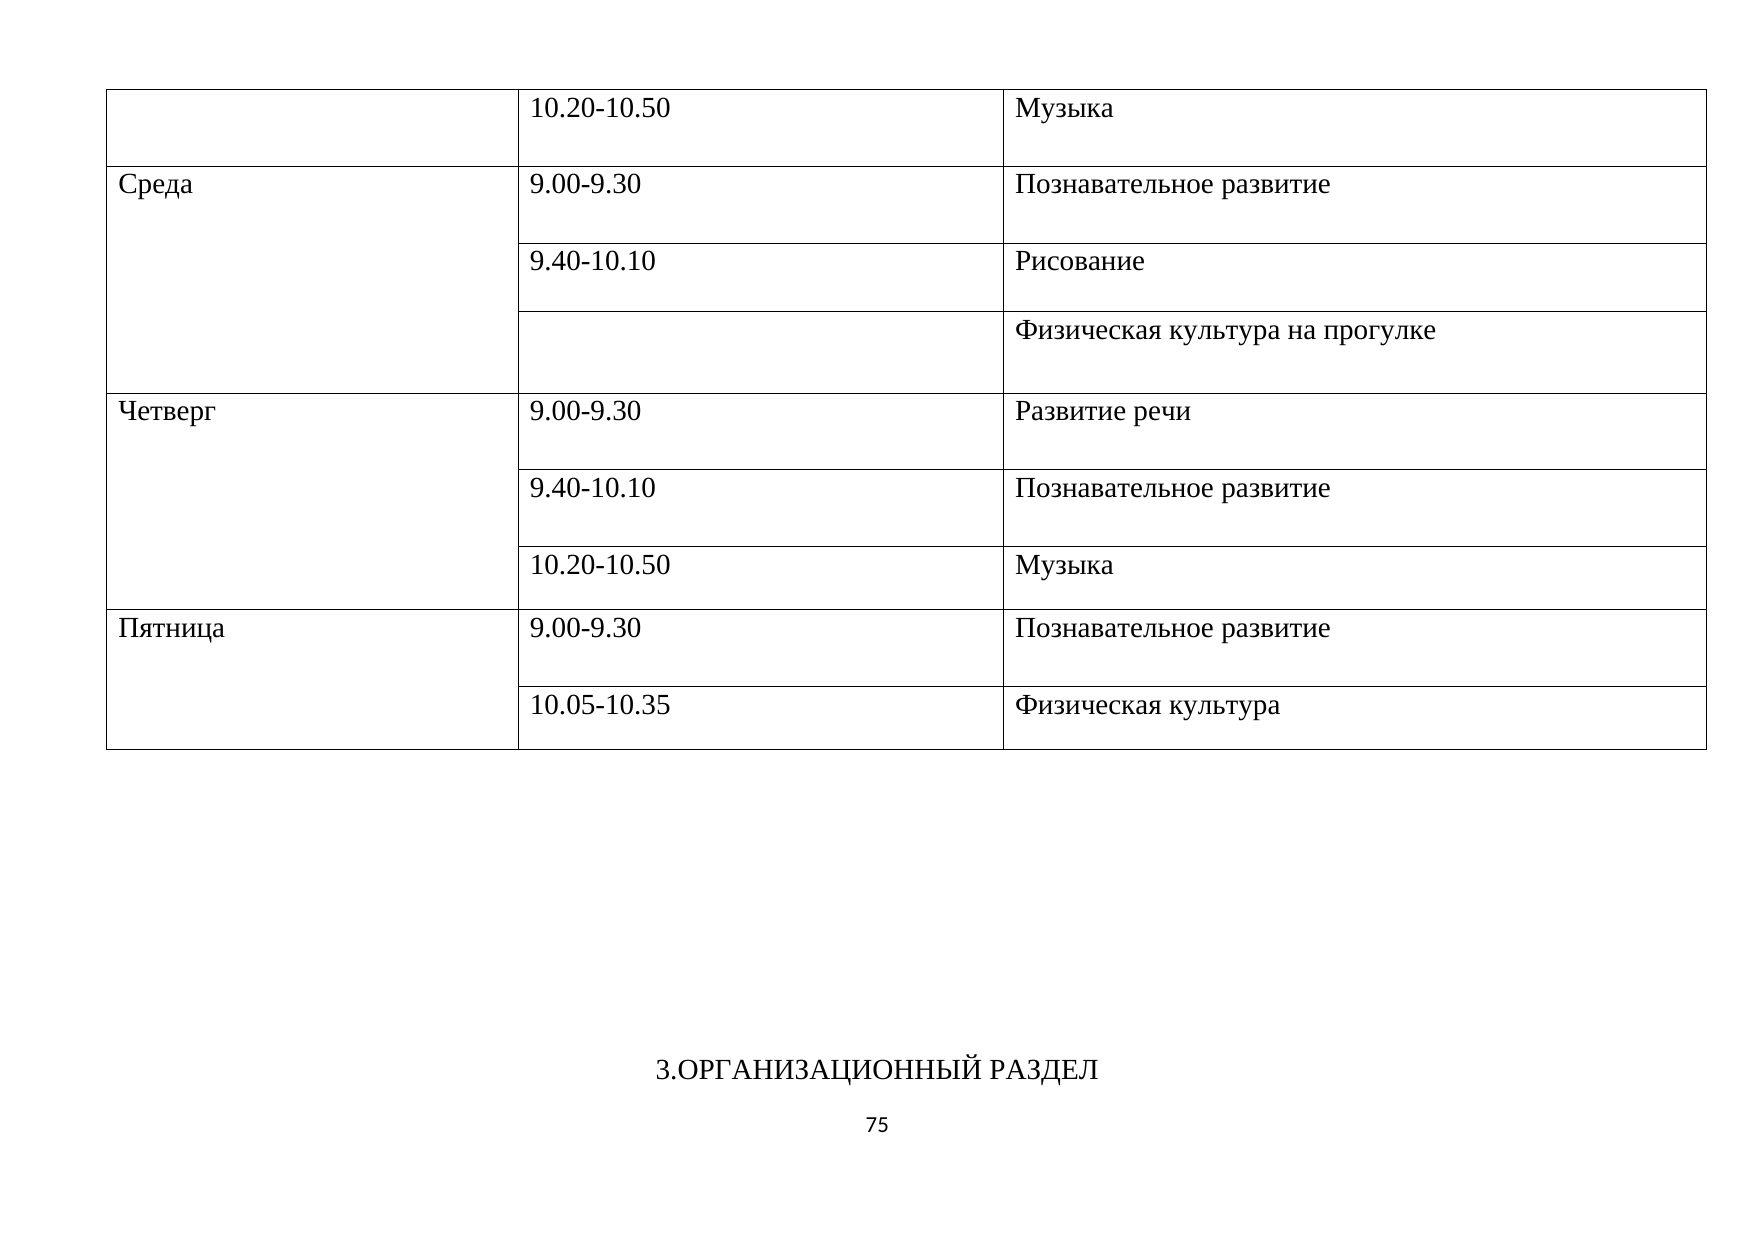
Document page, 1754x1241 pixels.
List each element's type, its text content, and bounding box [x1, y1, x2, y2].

table_cell Музыка [1004, 547, 1706, 609]
table_cell Познавательное развитие [1004, 610, 1706, 686]
table_cell 9.40-10.10 [519, 470, 1003, 546]
table_cell Рисование [1004, 244, 1706, 311]
table_cell 9.00-9.30 [519, 610, 1003, 686]
table_cell Развитие речи [1004, 394, 1706, 469]
table_cell [519, 312, 1003, 392]
table_cell Познавательное развитие [1004, 167, 1706, 242]
table_cell Пятница [107, 610, 518, 749]
table_cell 9.00-9.30 [519, 394, 1003, 469]
table_cell 9.40-10.10 [519, 244, 1003, 311]
table_cell Музыка [1004, 90, 1706, 166]
table_cell 10.20-10.50 [519, 90, 1003, 166]
text 3.ОРГАНИЗАЦИОННЫЙ РАЗДЕЛ [118, 1052, 1636, 1085]
table_cell Среда [107, 167, 518, 392]
table_cell Физическая культура на прогулке [1004, 312, 1706, 392]
table_cell Четверг [107, 394, 518, 609]
table_cell 10.20-10.50 [519, 547, 1003, 609]
table_cell Познавательное развитие [1004, 470, 1706, 546]
table_cell 9.00-9.30 [519, 167, 1003, 242]
table_cell Физическая культура [1004, 687, 1706, 749]
table_cell 10.05-10.35 [519, 687, 1003, 749]
